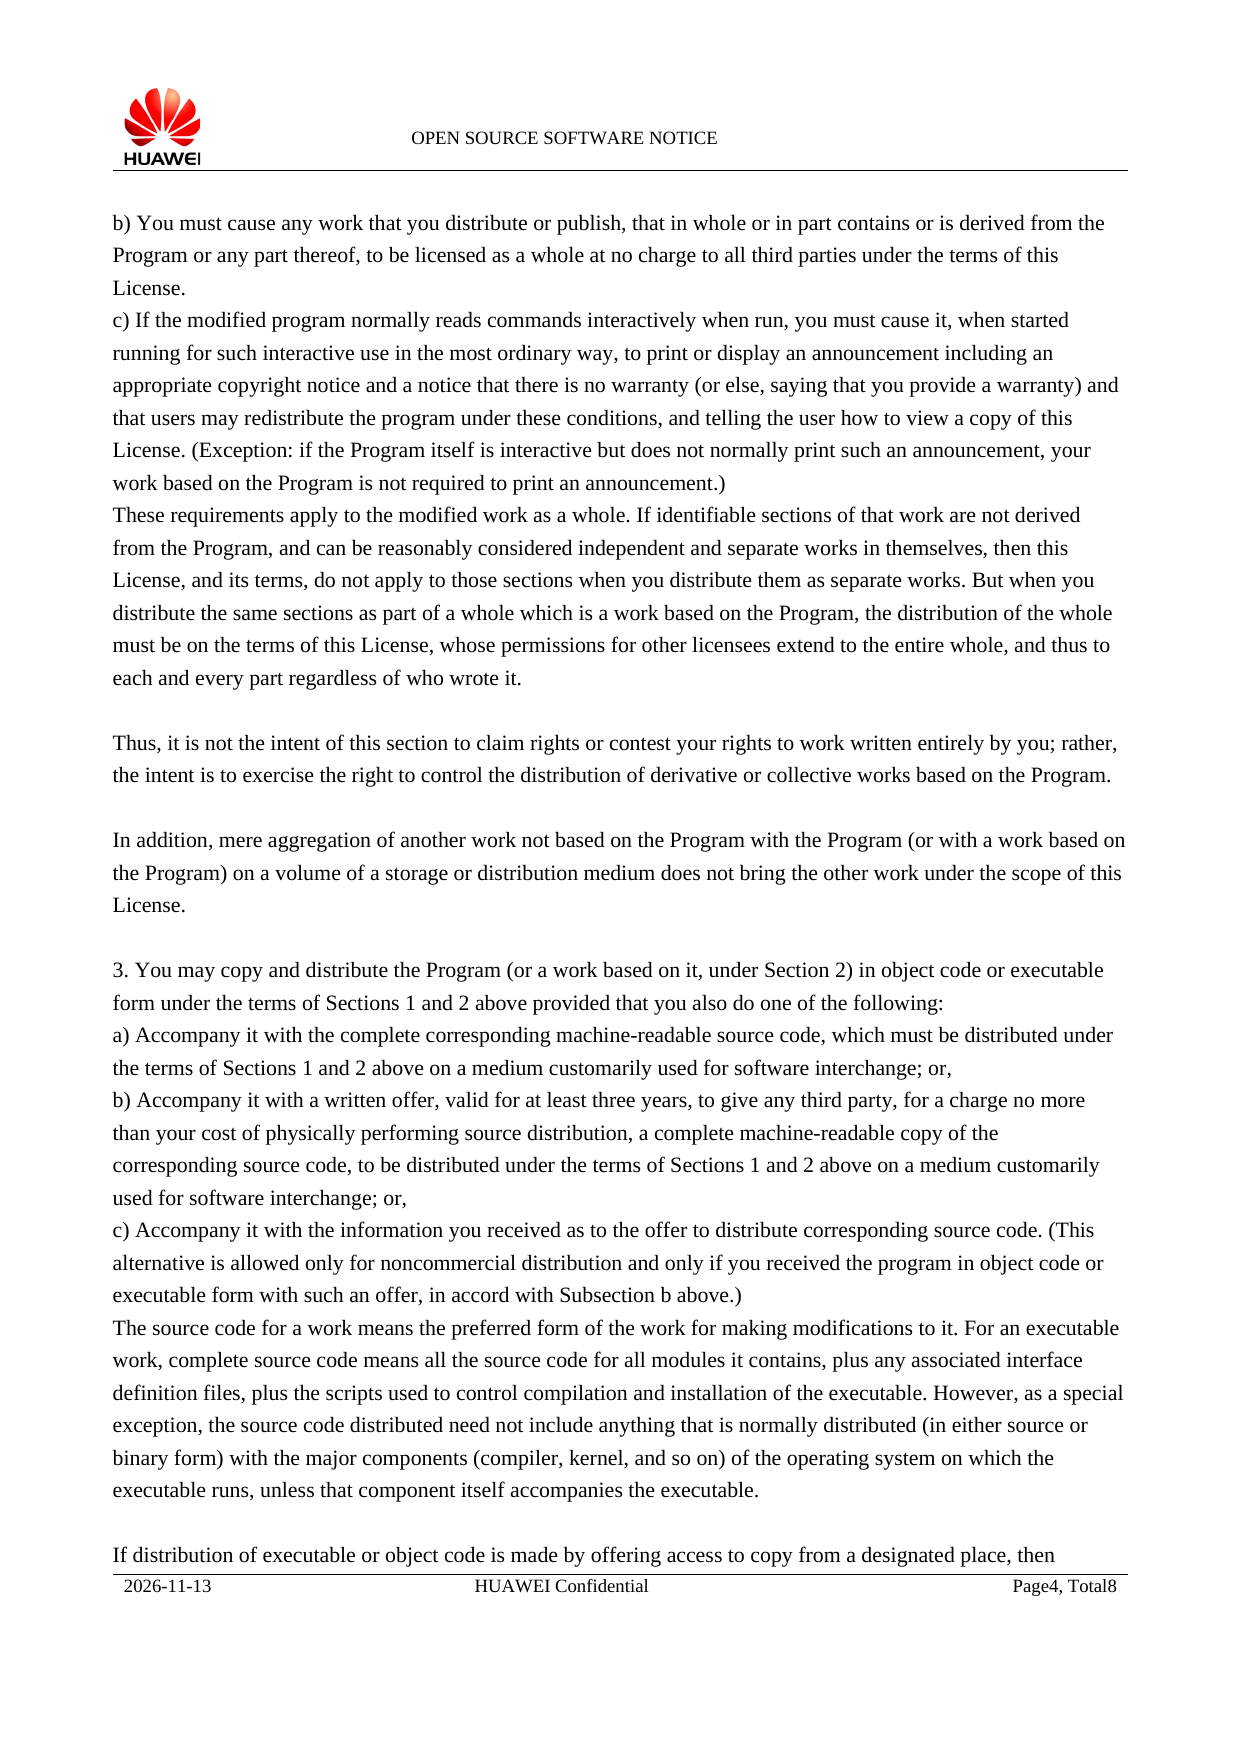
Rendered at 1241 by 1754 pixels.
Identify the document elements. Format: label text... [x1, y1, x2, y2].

picture [124, 88, 201, 165]
